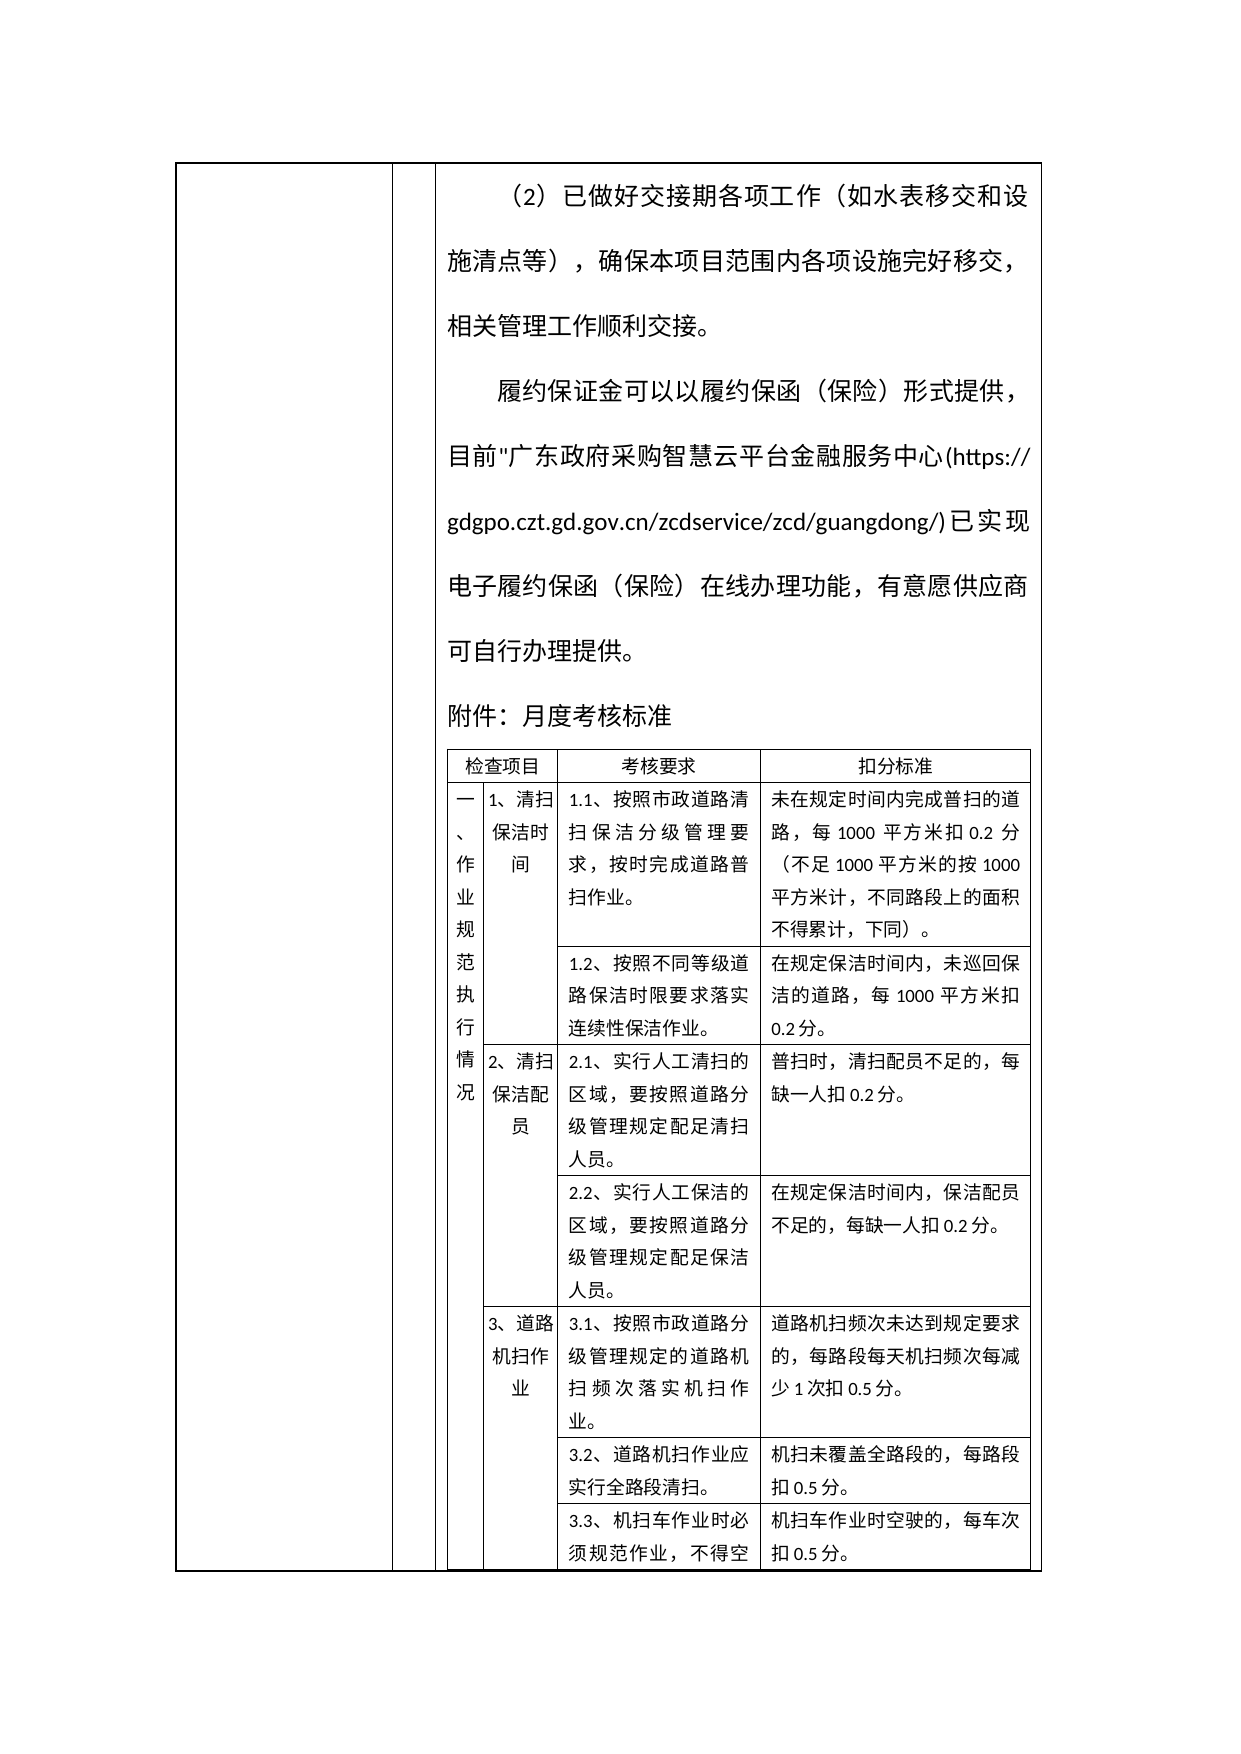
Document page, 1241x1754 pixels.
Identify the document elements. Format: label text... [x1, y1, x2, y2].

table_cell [436, 164, 1041, 1570]
table_cell [177, 164, 392, 1570]
table_cell 5 [393, 164, 435, 1570]
